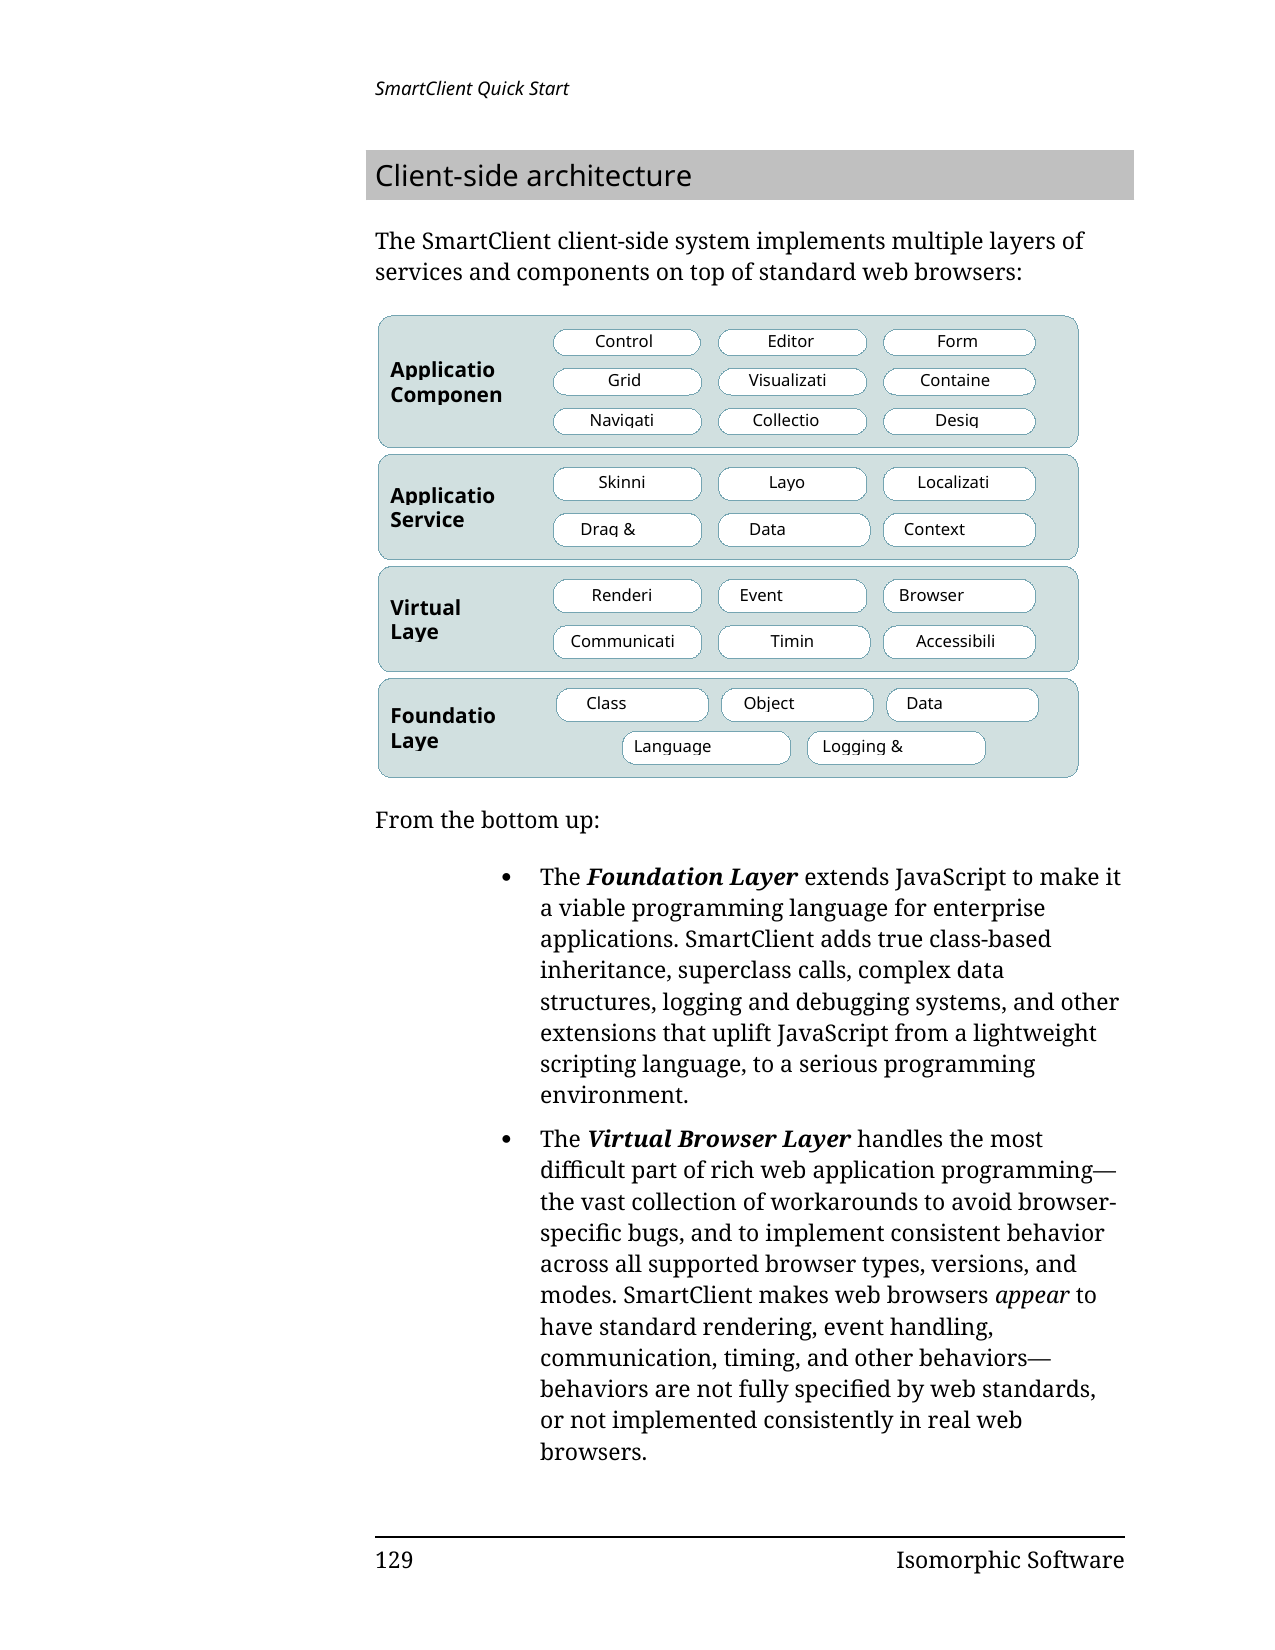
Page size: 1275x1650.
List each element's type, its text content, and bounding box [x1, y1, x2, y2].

text The SmartClient client-side system implements multiple layers of services and components on top of standard web browsers: [375, 225, 1125, 288]
text The Virtual Browser Layer handles the most difficult part of rich web application programming—the vast collection of workarounds to avoid browser-specific bugs, and to implement consistent behavior across all supported browser types, versions, and modes. SmartClient makes web browsers appear to have standard rendering, event handling, communication, timing, and other behaviors—behaviors are not fully specified by web standards, or not implemented consistently in real web browsers. [502, 1123, 1125, 1467]
text The Foundation Layer extends JavaScript to make it a viable programming language for enterprise applications. SmartClient adds true class-based inheritance, superclass calls, complex data structures, logging and debugging systems, and other extensions that uplift JavaScript from a lightweight scripting language, to a serious programming environment. [502, 861, 1125, 1111]
text From the bottom up: [375, 804, 1125, 836]
text Client-side architecture [367, 151, 1133, 199]
